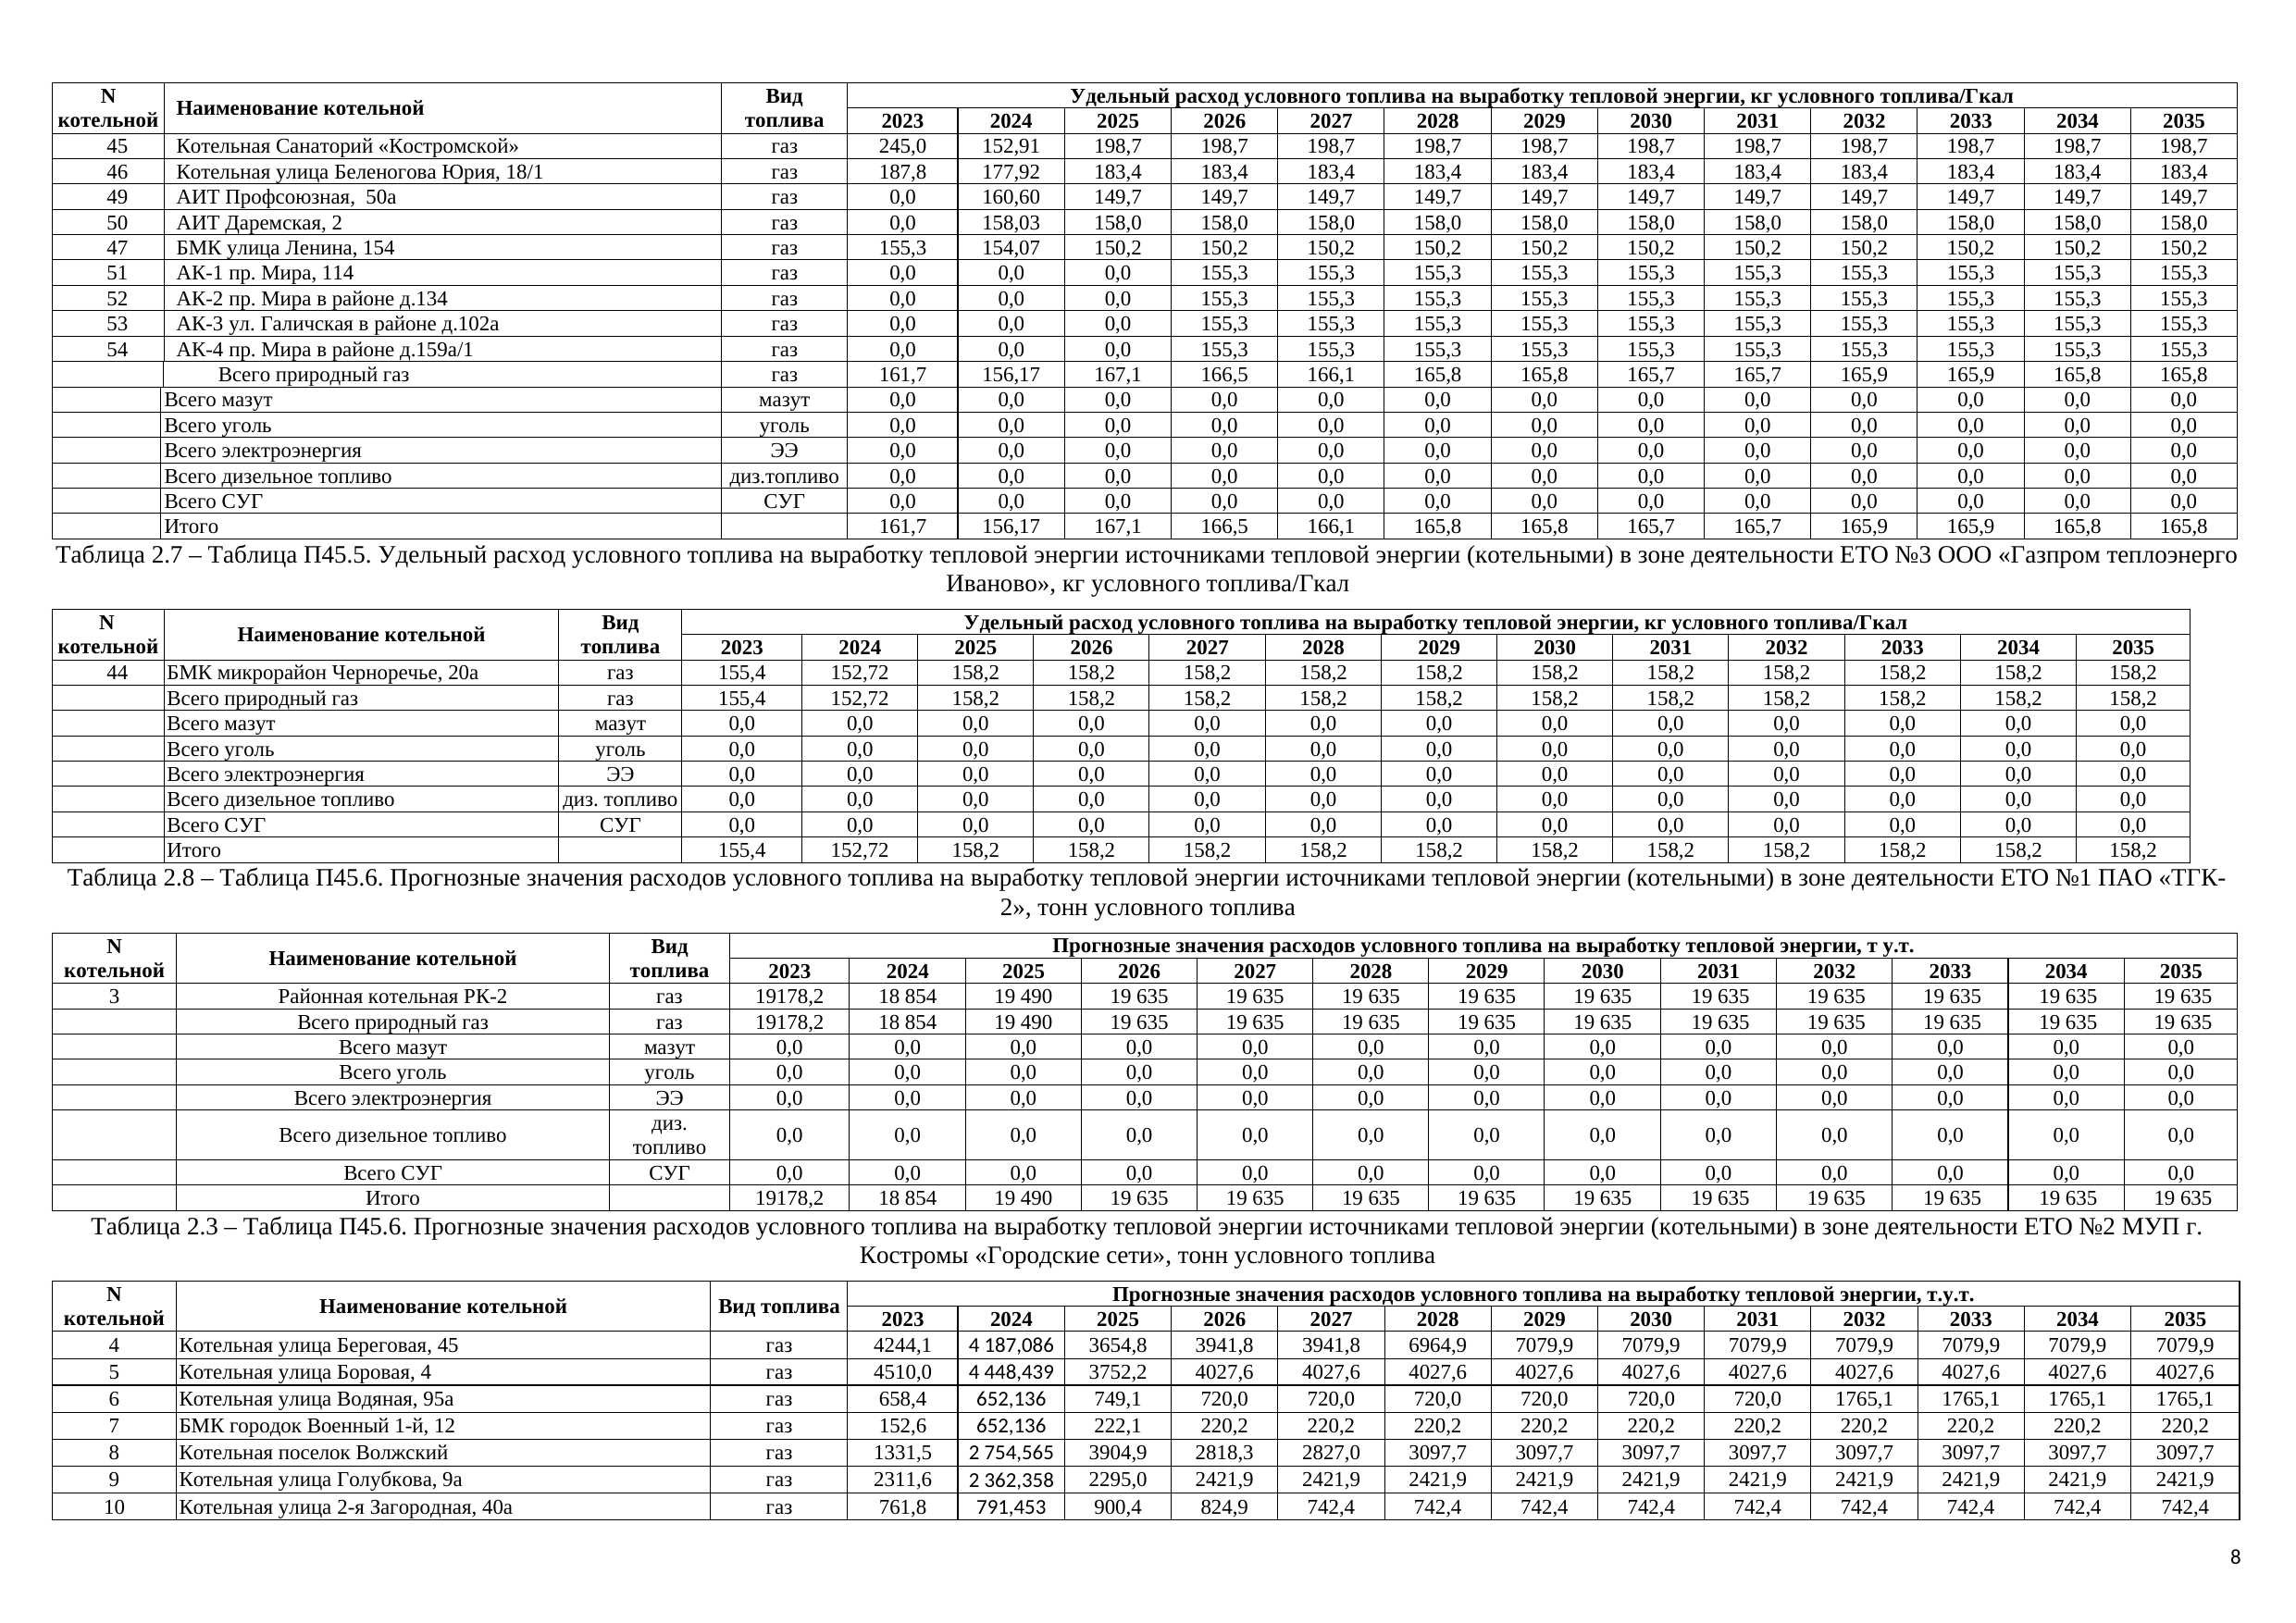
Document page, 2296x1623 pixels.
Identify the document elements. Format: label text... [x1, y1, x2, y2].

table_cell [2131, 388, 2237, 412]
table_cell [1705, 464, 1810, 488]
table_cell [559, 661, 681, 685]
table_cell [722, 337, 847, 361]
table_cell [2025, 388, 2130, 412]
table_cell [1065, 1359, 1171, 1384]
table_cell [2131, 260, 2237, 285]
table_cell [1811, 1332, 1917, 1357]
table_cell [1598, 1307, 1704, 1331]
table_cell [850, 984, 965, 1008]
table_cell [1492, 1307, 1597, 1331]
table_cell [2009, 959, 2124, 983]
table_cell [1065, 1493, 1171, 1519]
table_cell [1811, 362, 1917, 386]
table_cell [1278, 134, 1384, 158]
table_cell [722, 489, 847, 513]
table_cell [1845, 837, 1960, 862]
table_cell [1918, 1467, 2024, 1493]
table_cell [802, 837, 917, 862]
table_cell 2026 [1172, 108, 1277, 132]
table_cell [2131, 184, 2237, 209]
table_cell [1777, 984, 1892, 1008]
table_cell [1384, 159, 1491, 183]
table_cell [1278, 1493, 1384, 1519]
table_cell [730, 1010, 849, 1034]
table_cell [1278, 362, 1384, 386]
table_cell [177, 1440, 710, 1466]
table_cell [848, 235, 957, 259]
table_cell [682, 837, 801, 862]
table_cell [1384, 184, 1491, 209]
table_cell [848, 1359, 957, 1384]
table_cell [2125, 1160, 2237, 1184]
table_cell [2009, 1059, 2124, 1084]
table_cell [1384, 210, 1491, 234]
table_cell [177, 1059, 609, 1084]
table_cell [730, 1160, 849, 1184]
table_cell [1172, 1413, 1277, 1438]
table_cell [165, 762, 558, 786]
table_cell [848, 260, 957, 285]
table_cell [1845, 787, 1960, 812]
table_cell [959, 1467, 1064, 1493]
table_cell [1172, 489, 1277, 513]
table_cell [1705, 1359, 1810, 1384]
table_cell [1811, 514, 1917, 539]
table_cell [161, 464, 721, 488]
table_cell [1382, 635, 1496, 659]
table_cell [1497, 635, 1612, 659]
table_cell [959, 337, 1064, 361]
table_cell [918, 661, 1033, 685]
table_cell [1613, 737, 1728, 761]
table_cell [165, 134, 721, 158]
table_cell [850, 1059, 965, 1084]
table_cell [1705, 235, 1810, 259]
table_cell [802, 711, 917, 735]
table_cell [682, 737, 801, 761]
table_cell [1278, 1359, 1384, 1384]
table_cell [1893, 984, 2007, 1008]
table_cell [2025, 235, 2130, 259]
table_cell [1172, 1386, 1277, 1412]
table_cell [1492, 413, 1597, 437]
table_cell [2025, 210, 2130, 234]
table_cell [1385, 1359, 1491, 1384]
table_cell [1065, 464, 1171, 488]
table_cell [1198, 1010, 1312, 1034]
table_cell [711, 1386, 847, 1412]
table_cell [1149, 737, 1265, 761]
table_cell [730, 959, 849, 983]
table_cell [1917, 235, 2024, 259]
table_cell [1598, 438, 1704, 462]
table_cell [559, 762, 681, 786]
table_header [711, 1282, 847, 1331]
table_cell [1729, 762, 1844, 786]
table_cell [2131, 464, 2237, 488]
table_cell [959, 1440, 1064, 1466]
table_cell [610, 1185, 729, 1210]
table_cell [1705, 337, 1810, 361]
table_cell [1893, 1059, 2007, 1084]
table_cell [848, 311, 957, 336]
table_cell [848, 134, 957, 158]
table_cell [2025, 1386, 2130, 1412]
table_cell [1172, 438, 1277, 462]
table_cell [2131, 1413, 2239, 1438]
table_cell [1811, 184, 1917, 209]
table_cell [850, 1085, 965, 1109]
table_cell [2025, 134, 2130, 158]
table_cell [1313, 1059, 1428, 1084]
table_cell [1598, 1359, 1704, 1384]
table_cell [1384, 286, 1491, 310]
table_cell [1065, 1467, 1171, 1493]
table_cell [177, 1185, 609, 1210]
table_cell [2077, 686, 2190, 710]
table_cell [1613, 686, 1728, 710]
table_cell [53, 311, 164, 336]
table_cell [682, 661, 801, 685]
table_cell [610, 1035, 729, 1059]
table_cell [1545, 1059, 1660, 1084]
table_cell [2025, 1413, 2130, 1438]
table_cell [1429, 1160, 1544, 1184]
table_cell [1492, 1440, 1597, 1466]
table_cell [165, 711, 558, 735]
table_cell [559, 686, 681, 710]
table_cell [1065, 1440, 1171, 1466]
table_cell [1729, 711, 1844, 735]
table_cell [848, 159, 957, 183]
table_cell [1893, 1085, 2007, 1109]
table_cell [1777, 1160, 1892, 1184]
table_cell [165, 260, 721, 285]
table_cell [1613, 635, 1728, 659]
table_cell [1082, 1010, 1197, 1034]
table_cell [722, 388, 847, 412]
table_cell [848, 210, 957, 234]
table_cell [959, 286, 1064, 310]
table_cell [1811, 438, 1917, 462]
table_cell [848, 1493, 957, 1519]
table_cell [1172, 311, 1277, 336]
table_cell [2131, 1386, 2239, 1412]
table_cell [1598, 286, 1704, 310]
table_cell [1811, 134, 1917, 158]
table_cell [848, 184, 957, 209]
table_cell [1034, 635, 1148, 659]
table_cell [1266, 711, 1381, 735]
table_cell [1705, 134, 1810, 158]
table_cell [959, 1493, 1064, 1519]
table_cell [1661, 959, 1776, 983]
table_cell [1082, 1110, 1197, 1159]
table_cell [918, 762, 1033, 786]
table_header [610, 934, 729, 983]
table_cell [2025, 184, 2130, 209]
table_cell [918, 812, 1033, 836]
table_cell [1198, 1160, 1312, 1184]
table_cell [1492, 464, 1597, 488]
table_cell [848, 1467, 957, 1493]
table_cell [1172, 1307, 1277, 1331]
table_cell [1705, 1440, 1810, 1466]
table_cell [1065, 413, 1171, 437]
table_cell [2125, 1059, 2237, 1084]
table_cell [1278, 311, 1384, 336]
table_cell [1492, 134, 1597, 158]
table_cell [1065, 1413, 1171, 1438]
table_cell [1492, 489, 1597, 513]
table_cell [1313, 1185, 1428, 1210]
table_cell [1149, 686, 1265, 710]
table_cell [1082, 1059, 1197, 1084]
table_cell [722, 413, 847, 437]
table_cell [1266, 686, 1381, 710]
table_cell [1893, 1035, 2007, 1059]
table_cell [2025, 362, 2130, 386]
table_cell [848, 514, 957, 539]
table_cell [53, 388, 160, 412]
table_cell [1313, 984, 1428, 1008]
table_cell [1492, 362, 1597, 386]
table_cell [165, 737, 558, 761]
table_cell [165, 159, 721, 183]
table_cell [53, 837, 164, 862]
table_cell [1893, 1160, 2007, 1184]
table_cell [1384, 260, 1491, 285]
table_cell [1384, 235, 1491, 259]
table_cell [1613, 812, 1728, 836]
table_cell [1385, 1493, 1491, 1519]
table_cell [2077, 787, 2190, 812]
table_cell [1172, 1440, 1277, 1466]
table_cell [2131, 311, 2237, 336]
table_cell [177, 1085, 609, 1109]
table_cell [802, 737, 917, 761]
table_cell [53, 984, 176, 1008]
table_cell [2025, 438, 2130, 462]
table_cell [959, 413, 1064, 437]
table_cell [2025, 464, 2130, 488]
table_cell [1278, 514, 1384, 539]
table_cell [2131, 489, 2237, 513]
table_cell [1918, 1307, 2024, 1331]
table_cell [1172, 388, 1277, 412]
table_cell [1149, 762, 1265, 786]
table_header Вид топлива [722, 83, 847, 132]
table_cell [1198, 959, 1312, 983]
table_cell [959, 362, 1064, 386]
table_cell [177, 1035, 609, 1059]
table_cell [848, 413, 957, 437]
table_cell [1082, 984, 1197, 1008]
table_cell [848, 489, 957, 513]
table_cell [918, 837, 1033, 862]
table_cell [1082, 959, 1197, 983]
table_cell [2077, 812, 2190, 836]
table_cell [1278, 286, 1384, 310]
table_cell 2024 [959, 108, 1064, 132]
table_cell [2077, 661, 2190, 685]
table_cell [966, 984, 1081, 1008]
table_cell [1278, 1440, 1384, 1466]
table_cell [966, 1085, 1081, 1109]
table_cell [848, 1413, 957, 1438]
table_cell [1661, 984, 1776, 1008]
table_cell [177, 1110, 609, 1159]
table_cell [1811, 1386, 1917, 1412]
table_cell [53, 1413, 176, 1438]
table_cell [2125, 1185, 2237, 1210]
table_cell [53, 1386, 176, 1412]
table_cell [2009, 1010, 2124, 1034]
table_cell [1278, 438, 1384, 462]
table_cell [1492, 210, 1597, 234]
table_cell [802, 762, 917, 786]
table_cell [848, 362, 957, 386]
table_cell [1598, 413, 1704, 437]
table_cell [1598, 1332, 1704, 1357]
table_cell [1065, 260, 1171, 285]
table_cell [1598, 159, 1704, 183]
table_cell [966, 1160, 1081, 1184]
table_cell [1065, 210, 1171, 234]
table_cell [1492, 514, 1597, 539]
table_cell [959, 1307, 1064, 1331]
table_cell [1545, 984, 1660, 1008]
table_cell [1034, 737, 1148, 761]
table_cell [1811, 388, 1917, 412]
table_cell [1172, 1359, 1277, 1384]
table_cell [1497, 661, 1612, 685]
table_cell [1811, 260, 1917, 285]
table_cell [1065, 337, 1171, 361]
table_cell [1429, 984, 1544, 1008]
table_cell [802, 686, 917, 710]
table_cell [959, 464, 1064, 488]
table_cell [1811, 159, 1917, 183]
table_cell 2023 [848, 108, 957, 132]
table_cell 2033 [1917, 108, 2024, 132]
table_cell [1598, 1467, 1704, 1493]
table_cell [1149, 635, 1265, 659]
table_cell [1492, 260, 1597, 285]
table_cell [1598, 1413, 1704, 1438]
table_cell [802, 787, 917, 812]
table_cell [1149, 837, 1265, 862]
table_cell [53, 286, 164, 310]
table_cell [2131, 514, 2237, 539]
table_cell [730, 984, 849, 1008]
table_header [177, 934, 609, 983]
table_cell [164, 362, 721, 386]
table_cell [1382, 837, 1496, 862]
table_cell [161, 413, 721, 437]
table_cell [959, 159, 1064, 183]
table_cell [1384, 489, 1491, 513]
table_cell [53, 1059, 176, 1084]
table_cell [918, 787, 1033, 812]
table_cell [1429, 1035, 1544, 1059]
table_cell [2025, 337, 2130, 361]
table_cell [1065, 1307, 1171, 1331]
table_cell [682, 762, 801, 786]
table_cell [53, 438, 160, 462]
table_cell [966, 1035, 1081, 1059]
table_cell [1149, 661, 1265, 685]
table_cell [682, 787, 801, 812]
table_cell 2025 [1065, 108, 1171, 132]
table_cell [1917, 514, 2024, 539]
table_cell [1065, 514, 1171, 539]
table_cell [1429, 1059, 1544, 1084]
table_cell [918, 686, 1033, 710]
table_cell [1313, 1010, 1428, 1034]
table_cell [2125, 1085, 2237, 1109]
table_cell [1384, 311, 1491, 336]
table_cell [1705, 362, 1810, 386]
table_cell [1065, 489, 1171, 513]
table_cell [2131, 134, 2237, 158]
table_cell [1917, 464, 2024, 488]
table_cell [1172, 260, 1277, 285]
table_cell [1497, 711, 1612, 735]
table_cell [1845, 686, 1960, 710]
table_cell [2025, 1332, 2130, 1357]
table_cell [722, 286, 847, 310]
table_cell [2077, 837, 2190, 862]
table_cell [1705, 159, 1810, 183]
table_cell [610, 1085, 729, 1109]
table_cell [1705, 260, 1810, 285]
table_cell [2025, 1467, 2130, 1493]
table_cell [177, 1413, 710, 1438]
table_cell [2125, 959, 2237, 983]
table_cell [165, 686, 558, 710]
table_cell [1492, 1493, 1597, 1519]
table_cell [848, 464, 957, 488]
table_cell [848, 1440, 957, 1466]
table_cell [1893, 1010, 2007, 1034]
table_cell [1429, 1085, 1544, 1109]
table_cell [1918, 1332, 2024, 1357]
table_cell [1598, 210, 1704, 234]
table_cell 2032 [1811, 108, 1917, 132]
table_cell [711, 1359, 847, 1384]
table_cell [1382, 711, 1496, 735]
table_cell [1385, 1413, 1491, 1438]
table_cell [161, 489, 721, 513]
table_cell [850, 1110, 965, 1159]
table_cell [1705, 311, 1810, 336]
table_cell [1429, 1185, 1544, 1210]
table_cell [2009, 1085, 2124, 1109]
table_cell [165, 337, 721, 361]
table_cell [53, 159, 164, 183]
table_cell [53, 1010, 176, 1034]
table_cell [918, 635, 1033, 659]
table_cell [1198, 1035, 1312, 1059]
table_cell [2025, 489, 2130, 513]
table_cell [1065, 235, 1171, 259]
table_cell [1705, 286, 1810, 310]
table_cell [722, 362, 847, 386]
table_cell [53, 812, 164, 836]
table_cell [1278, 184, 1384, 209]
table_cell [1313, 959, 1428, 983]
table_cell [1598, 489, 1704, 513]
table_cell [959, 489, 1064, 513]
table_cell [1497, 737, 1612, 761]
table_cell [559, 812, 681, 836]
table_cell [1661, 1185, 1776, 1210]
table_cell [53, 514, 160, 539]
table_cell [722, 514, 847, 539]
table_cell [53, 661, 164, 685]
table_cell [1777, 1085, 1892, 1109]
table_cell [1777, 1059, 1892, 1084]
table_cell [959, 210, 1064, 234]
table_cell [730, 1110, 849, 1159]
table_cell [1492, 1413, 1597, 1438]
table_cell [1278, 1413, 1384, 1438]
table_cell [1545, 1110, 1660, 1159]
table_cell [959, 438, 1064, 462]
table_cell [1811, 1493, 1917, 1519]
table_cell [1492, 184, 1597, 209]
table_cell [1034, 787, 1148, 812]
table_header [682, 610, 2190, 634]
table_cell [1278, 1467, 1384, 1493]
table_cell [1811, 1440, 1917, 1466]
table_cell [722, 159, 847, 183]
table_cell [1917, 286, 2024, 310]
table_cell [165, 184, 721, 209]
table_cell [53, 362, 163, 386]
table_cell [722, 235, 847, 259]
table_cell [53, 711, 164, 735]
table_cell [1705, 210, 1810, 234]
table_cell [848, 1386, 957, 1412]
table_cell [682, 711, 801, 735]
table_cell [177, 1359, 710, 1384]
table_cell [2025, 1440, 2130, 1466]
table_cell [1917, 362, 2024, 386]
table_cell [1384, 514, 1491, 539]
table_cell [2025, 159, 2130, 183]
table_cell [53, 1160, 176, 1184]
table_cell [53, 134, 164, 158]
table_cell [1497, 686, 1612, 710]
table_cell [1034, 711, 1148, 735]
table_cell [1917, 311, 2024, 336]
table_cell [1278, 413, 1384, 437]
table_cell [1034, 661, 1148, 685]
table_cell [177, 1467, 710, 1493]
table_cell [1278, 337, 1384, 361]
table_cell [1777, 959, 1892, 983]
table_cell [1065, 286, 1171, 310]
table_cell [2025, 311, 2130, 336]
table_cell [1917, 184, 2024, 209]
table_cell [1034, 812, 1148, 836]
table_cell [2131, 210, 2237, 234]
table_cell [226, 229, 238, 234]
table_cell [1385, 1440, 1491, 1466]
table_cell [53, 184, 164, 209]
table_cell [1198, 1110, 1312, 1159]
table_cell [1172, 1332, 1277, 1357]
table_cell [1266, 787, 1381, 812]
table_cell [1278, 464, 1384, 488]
table_cell 2035 [2131, 108, 2237, 132]
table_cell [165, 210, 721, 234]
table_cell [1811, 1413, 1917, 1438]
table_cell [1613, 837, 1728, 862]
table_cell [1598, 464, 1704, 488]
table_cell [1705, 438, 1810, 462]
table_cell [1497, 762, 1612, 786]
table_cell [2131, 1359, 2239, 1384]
text Таблица .8 – Таблица П45.6. Прогнозные значения расходов условного топлива на выработку тепловой энергии источниками тепловой энергии (котельными) в зоне деятельности ЕТО №1 ПАО «ТГК-2», тонн условного топлива [55, 863, 2240, 921]
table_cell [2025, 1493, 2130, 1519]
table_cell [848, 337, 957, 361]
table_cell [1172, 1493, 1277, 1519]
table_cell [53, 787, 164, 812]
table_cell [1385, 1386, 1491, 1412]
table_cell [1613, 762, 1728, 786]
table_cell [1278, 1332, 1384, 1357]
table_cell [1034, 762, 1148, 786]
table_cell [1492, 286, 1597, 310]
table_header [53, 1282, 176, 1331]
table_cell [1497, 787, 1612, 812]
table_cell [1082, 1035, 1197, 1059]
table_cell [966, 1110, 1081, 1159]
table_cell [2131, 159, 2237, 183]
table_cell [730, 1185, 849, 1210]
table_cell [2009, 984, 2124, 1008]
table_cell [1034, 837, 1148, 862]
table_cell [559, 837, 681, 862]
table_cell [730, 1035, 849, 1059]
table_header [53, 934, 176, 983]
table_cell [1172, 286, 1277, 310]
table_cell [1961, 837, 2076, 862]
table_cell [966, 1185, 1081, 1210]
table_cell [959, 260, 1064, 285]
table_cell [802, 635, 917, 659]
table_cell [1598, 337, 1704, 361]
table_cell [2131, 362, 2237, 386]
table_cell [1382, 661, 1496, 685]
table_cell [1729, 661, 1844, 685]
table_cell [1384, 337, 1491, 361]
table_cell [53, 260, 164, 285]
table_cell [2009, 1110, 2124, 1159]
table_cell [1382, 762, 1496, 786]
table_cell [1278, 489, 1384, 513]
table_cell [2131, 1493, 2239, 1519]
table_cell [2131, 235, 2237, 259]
table_cell 2031 [1705, 108, 1810, 132]
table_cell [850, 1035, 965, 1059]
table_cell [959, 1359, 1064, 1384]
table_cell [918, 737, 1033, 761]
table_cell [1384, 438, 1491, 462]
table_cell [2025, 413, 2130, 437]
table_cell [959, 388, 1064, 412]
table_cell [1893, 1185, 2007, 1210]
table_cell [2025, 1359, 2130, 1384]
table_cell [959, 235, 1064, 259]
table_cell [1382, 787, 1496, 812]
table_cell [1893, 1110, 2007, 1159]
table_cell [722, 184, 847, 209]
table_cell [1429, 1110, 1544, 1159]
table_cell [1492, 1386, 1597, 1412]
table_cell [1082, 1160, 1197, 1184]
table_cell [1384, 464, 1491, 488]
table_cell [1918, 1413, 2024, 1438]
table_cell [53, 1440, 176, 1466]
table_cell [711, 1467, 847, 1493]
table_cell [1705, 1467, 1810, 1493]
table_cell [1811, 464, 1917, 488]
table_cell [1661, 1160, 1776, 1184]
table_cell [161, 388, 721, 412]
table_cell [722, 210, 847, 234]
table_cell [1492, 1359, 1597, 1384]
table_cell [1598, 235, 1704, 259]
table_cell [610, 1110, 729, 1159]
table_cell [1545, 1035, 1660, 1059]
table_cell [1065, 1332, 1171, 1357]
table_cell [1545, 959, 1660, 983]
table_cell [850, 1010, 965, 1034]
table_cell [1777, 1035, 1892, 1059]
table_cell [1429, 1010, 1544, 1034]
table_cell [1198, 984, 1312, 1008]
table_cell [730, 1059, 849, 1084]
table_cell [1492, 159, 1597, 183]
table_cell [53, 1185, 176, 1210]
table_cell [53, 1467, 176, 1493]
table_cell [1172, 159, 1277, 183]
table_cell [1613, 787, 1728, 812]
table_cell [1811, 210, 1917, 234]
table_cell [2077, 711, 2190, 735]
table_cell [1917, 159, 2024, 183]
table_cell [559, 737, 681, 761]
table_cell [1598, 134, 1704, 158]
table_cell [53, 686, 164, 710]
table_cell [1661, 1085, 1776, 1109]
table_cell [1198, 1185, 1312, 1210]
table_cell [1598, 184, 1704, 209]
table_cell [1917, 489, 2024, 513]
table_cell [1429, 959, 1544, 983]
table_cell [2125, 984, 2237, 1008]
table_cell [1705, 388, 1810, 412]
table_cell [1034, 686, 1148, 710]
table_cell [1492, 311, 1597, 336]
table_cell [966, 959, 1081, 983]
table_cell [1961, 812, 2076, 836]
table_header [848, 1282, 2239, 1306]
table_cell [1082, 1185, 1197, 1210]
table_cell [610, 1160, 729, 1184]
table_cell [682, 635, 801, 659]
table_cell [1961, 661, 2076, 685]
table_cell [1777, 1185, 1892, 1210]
table_cell 2029 [1492, 108, 1597, 132]
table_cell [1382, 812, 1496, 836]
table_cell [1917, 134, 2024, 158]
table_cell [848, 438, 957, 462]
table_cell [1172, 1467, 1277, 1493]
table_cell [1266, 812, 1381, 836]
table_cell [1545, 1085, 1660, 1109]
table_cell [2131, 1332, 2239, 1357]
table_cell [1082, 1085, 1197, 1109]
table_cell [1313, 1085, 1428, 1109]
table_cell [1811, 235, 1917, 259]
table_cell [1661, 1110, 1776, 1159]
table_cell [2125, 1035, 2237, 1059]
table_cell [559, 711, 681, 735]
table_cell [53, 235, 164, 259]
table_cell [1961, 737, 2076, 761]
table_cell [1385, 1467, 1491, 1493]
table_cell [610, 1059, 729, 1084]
table_cell 2030 [1598, 108, 1704, 132]
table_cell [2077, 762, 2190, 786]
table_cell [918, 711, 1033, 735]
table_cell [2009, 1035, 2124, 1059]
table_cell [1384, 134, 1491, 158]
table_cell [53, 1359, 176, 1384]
table_cell 2027 [1278, 108, 1384, 132]
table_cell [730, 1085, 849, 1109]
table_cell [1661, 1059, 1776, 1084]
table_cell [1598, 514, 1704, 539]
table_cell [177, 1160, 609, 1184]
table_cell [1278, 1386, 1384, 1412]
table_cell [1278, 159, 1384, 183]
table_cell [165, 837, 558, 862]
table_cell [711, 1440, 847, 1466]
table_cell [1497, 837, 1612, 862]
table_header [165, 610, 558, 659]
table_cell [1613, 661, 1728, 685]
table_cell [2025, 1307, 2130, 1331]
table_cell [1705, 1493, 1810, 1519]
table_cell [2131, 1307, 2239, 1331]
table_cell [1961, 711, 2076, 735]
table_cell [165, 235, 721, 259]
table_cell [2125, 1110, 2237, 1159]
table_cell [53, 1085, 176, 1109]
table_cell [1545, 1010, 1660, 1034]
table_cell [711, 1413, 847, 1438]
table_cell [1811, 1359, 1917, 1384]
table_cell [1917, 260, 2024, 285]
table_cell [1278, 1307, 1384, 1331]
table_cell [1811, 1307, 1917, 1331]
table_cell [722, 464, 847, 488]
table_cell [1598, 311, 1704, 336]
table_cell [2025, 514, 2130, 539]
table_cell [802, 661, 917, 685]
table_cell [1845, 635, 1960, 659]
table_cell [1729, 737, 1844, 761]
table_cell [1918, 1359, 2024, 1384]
table_header Удельный расход условного топлива на выработку тепловой энергии, кг условного топлива/Гкал [848, 83, 2237, 107]
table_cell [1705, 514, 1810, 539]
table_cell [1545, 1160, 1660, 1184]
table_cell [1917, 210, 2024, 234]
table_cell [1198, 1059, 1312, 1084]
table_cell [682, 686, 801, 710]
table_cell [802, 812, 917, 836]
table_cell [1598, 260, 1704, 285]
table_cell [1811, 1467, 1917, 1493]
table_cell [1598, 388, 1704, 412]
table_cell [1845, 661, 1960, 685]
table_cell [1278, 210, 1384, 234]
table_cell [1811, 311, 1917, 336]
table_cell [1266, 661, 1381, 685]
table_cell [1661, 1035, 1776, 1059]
text Таблица .7 – Таблица П45.5. Удельный расход условного топлива на выработку тепловой энергии источниками тепловой энергии (котельными) в зоне деятельности ЕТО №3 ООО «Газпром теплоэнерго Иваново», кг условного топлива/Гкал [55, 539, 2240, 597]
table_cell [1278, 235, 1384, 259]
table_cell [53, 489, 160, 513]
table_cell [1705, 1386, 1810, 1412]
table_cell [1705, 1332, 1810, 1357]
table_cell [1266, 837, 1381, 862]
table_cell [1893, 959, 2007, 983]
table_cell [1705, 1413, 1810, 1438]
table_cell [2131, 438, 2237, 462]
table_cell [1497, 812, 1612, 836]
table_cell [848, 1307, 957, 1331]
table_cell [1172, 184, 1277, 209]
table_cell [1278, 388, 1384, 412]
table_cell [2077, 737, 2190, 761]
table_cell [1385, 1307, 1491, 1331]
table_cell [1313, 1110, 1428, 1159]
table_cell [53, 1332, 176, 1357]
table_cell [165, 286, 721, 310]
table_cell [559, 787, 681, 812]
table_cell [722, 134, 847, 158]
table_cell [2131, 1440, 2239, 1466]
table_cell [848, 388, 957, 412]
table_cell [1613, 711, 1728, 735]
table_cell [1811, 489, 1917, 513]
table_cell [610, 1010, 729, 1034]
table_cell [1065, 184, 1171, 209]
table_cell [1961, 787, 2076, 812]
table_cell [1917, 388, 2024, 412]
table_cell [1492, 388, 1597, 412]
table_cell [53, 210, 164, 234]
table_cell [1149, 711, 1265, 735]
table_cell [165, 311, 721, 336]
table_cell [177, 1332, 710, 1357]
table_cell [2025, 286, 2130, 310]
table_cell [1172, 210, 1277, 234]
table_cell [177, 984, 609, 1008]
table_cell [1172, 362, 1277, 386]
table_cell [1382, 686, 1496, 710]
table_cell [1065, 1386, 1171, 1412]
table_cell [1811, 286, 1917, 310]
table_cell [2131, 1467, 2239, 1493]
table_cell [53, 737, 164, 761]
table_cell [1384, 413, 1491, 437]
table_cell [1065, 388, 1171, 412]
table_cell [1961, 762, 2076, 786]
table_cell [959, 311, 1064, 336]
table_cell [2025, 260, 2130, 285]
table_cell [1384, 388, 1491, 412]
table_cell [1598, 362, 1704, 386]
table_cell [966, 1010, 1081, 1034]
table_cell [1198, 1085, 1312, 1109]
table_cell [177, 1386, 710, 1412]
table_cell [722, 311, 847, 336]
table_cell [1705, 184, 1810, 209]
text Таблица . – Таблица П45.6. Прогнозные значения расходов условного топлива на выработку тепловой энергии источниками тепловой энергии (котельными) в зоне деятельности ЕТО №2 МУП г. Костромы «Городские сети», тонн условного топлива [55, 1211, 2240, 1269]
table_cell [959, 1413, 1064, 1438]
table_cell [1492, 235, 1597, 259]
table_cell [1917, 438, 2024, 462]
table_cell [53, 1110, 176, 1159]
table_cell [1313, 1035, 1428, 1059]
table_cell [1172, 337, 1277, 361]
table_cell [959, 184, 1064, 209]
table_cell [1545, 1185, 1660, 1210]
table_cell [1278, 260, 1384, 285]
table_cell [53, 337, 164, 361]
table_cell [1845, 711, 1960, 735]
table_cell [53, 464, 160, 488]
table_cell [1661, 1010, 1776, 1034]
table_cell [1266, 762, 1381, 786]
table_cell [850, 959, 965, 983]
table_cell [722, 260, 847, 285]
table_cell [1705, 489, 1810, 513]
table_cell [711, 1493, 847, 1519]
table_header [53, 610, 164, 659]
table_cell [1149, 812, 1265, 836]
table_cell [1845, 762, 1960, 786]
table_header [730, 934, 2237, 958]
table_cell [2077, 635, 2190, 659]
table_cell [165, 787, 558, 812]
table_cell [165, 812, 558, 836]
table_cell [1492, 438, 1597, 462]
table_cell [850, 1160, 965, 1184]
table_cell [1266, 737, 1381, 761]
table_header Наименование котельной [165, 83, 721, 132]
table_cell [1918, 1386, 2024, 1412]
table_cell 2028 [1384, 108, 1491, 132]
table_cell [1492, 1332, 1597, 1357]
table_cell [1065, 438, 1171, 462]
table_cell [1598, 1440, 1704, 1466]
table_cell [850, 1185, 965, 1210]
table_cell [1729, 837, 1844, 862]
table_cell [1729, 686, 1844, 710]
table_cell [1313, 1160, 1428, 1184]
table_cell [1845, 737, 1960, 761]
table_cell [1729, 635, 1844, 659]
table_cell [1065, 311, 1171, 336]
table_header N котельной [53, 83, 164, 132]
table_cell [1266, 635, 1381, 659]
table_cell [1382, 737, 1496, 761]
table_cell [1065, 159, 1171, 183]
table_cell 2034 [2025, 108, 2130, 132]
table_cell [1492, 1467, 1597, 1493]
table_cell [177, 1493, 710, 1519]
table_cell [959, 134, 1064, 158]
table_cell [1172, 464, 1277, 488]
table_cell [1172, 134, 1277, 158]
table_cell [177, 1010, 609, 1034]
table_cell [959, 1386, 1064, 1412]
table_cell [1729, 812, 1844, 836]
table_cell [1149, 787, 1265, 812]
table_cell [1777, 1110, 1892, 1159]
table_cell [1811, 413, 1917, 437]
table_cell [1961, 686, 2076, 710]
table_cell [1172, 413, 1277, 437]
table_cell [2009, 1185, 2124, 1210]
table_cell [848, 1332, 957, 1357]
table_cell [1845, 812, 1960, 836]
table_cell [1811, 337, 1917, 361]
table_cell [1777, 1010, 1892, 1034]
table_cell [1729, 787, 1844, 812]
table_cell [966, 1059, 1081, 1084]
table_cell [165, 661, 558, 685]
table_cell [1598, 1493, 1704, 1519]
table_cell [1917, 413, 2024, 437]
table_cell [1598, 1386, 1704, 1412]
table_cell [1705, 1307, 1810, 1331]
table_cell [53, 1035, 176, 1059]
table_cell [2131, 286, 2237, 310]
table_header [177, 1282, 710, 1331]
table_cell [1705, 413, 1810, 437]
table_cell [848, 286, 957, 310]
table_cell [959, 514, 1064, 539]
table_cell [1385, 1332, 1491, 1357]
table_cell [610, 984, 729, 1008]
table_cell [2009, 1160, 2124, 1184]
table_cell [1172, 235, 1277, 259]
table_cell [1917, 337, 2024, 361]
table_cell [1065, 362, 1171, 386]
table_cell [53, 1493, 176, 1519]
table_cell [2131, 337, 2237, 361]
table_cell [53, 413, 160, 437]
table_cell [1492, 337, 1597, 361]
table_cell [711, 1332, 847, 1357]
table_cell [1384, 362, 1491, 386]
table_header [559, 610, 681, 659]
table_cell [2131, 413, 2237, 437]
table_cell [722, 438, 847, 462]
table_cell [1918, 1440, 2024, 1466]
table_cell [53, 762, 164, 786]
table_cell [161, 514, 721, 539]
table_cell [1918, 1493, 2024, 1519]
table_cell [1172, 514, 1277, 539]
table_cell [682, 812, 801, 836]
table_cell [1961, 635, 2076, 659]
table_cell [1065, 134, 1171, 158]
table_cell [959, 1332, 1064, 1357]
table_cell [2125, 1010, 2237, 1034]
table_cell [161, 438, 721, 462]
